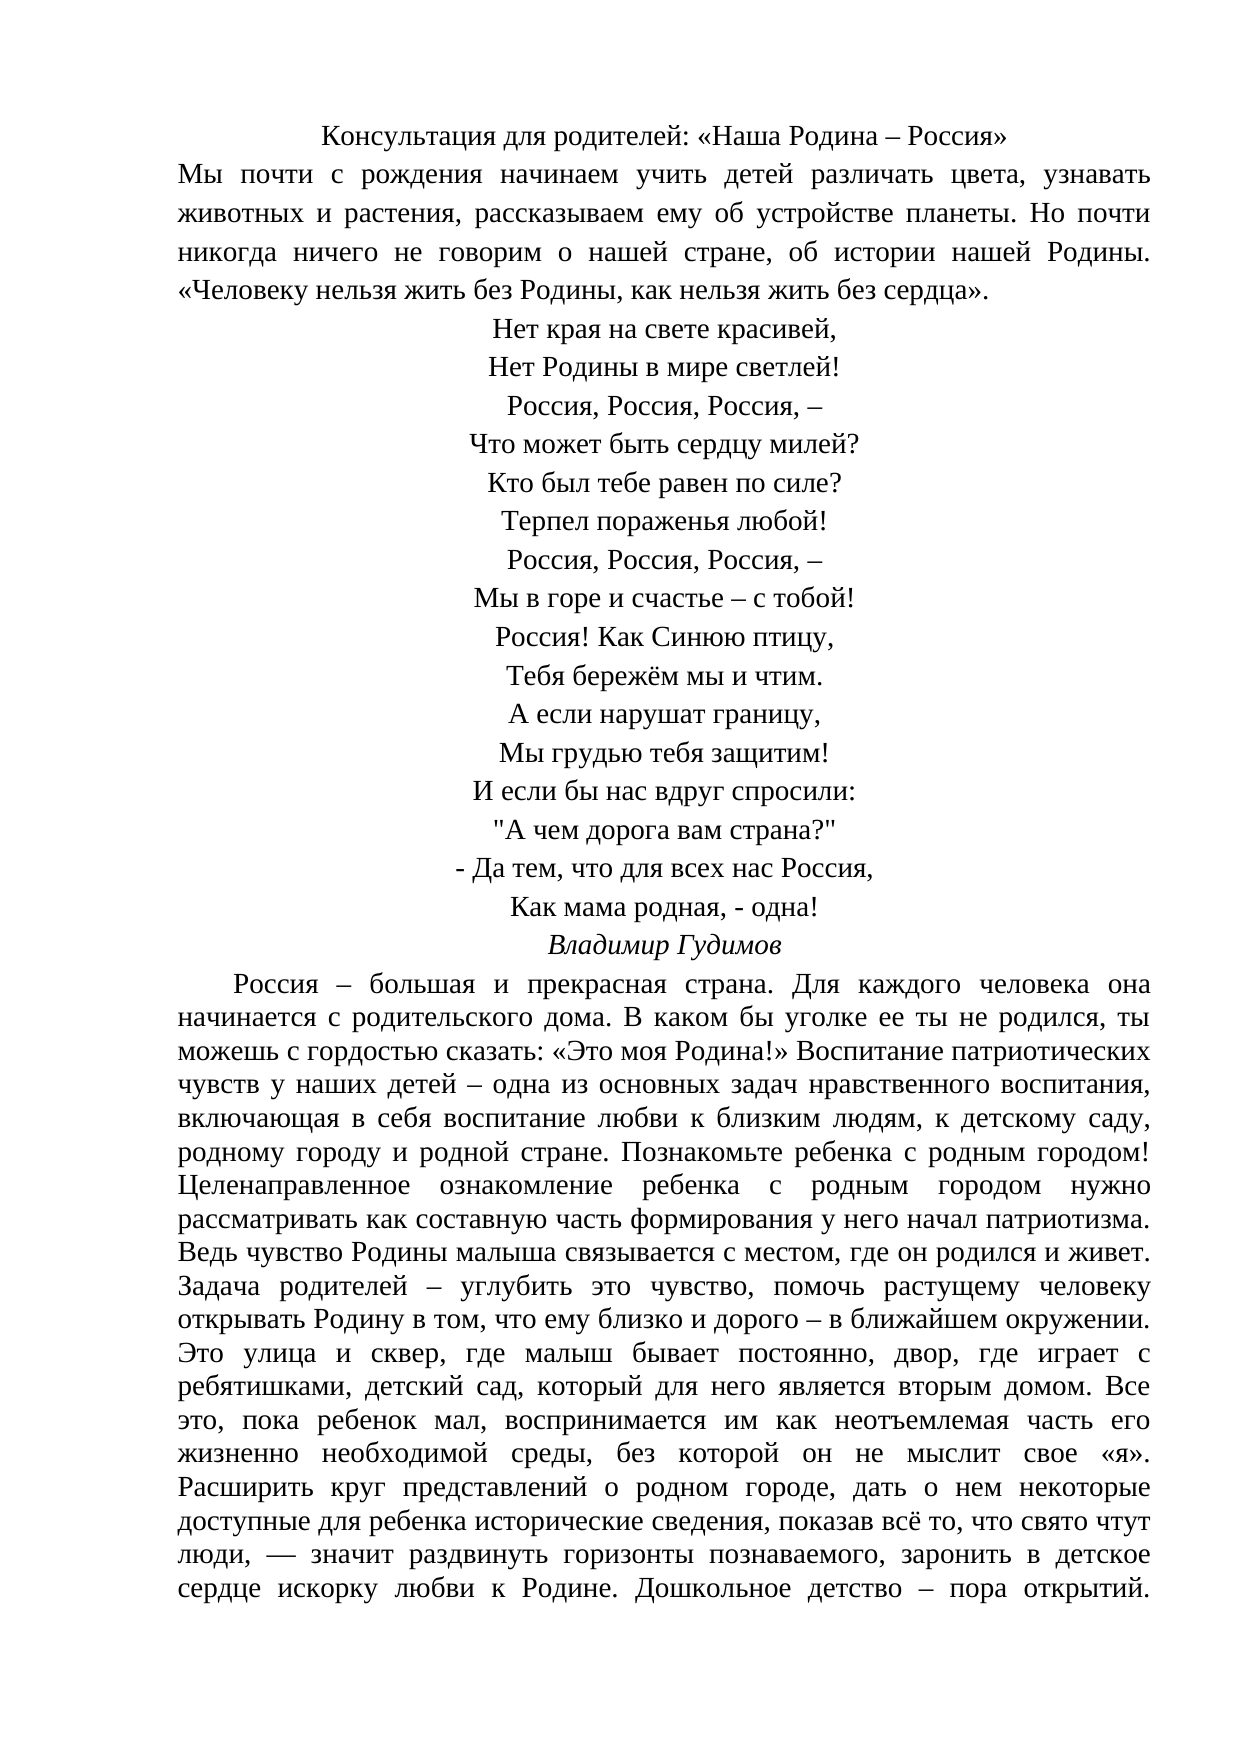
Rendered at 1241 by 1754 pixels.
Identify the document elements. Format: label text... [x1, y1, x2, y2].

text Как мама родная, - одна! [177, 889, 1152, 922]
text Мы грудью тебя защитим! [177, 735, 1152, 768]
text Терпел пораженья любой! [177, 503, 1152, 537]
text Консультация для родителей: «Наша Родина – Россия» [177, 118, 1152, 152]
text Что может быть сердцу милей? [177, 426, 1152, 460]
text Мы почти с рождения начинаем учить детей различать цвета, узнавать животных и растения, рассказываем ему об устройстве планеты. Но почти никогда ничего не говорим о нашей стране, об истории нашей Родины. «Человеку нельзя жить без Родины, как нельзя жить без сердца». [177, 157, 1152, 306]
text - Да тем, что для всех нас Россия, [177, 850, 1152, 884]
text Владимир Гудимов [177, 927, 1152, 961]
text И если бы нас вдруг спросили: [177, 773, 1152, 807]
text Нет Родины в мире светлей! [177, 349, 1152, 383]
text Нет края на свете красивей, [177, 311, 1152, 344]
text Россия, Россия, Россия, – [177, 388, 1152, 421]
text Мы в горе и счастье – с тобой! [177, 581, 1152, 614]
text Россия, Россия, Россия, – [177, 542, 1152, 576]
text Тебя бережём мы и чтим. [177, 658, 1152, 691]
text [177, 966, 1152, 1603]
text "А чем дорога вам страна?" [177, 812, 1152, 845]
text А если нарушат границу, [177, 696, 1152, 730]
text Кто был тебе равен по силе? [177, 465, 1152, 498]
text Россия! Как Синюю птицу, [177, 619, 1152, 653]
